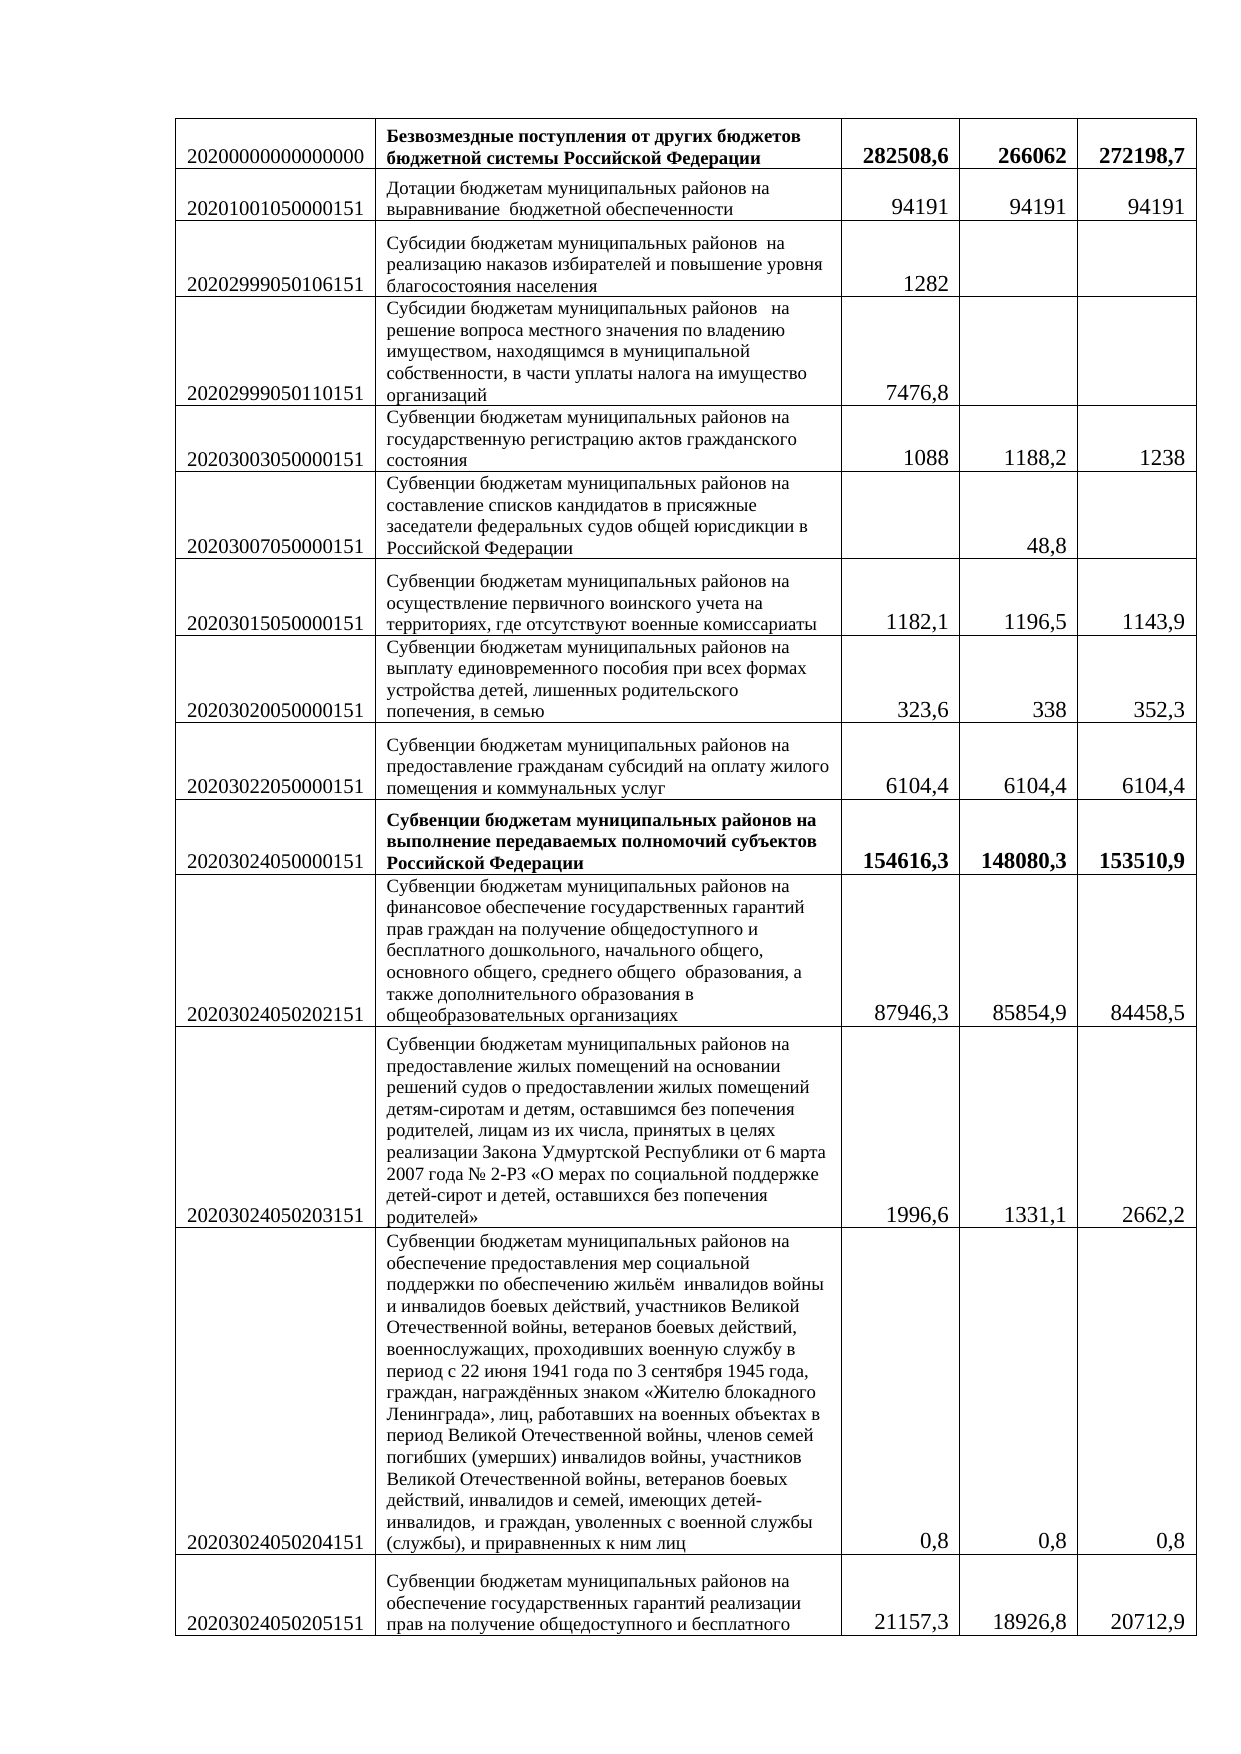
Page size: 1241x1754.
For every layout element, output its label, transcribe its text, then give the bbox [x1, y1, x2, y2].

table_cell 20203020050000151 [176, 636, 375, 722]
table_cell 272198,7 [1078, 119, 1196, 168]
table_cell 20203024050000151 [176, 800, 375, 873]
table_cell 6104,4 [842, 723, 959, 798]
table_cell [376, 1555, 841, 1635]
table_cell 20203015050000151 [176, 559, 375, 635]
table_cell 266062 [960, 119, 1077, 168]
table_cell 94191 [960, 169, 1077, 220]
table_cell 21157,3 [842, 1555, 959, 1635]
table_cell Субвенции бюджетам муниципальных районов на финансовое обеспечение государственных гарантий прав граждан на получение общедоступного и бесплатного дошкольного, начального общего, основного общего, среднего общего образования, а также дополнительного образования в общеобразовательных организациях [376, 875, 841, 1026]
table_cell 94191 [1078, 169, 1196, 220]
table_cell [842, 472, 959, 558]
table_cell 1238 [1078, 406, 1196, 471]
table_cell [960, 221, 1077, 296]
table_cell 0,8 [842, 1228, 959, 1554]
table_cell [1078, 472, 1196, 558]
table_cell Дотации бюджетам муниципальных районов на выравнивание бюджетной обеспеченности [376, 169, 841, 220]
table_cell 338 [960, 636, 1077, 722]
table_cell 20200000000000000 [176, 119, 375, 168]
table_cell 20203024050202151 [176, 875, 375, 1026]
table_cell 154616,3 [842, 800, 959, 873]
table_cell 7476,8 [842, 297, 959, 405]
table_cell Субвенции бюджетам муниципальных районов на предоставление гражданам субсидий на оплату жилого помещения и коммунальных услуг [376, 723, 841, 798]
table_cell 323,6 [842, 636, 959, 722]
table_cell 20203007050000151 [176, 472, 375, 558]
table_cell 20203022050000151 [176, 723, 375, 798]
table_cell Субвенции бюджетам муниципальных районов на государственную регистрацию актов гражданского состояния [376, 406, 841, 471]
table_cell 20202999050110151 [176, 297, 375, 405]
table_cell 1996,6 [842, 1027, 959, 1227]
table_cell Субвенции бюджетам муниципальных районов на выполнение передаваемых полномочий субъектов Российской Федерации [376, 800, 841, 873]
table_cell 0,8 [1078, 1228, 1196, 1554]
table_cell 2662,2 [1078, 1027, 1196, 1227]
table_cell 6104,4 [960, 723, 1077, 798]
table_cell Субвенции бюджетам муниципальных районов на выплату единовременного пособия при всех формах устройства детей, лишенных родительского попечения, в семью [376, 636, 841, 722]
table_cell 1282 [842, 221, 959, 296]
table_cell 352,3 [1078, 636, 1196, 722]
table_cell Субвенции бюджетам муниципальных районов на осуществление первичного воинского учета на территориях, где отсутствуют военные комиссариаты [376, 559, 841, 635]
table_cell 6104,4 [1078, 723, 1196, 798]
table_cell 20202999050106151 [176, 221, 375, 296]
table_cell 20203003050000151 [176, 406, 375, 471]
table_cell Субсидии бюджетам муниципальных районов на решение вопроса местного значения по владению имуществом, находящимся в муниципальной собственности, в части уплаты налога на имущество организаций [376, 297, 841, 405]
table_cell 48,8 [960, 472, 1077, 558]
table_cell 1182,1 [842, 559, 959, 635]
table_cell 1088 [842, 406, 959, 471]
table_cell 20712,9 [1078, 1555, 1196, 1635]
table_cell 1196,5 [960, 559, 1077, 635]
table_cell Субвенции бюджетам муниципальных районов на обеспечение предоставления мер социальной поддержки по обеспечению жильём инвалидов войны и инвалидов боевых действий, участников Великой Отечественной войны, ветеранов боевых действий, военнослужащих, проходивших военную службу в период с 22 июня 1941 года по 3 сентября 1945 года, граждан, награждённых знаком «Жителю блокадного Ленинграда», лиц, работавших на военных объектах в период Великой Отечественной войны, членов семей погибших (умерших) инвалидов войны, участников Великой Отечественной войны, ветеранов боевых действий, инвалидов и семей, имеющих детей-инвалидов, и граждан, уволенных с военной службы (службы), и приравненных к ним лиц [376, 1228, 841, 1554]
table_cell 84458,5 [1078, 875, 1196, 1026]
table_cell 20203024050203151 [176, 1027, 375, 1227]
table_cell 94191 [842, 169, 959, 220]
table_cell 148080,3 [960, 800, 1077, 873]
table_cell 85854,9 [960, 875, 1077, 1026]
table_cell Субвенции бюджетам муниципальных районов на составление списков кандидатов в присяжные заседатели федеральных судов общей юрисдикции в Российской Федерации [376, 472, 841, 558]
table_cell [960, 297, 1077, 405]
table_cell 1331,1 [960, 1027, 1077, 1227]
table_cell [1078, 297, 1196, 405]
table_cell 18926,8 [960, 1555, 1077, 1635]
table_cell Безвозмездные поступления от других бюджетов бюджетной системы Российской Федерации [376, 119, 841, 168]
table_cell 87946,3 [842, 875, 959, 1026]
table_cell 20203024050204151 [176, 1228, 375, 1554]
table_cell 0,8 [960, 1228, 1077, 1554]
table_cell 20203024050205151 [176, 1555, 375, 1635]
table_cell 1188,2 [960, 406, 1077, 471]
table_cell 20201001050000151 [176, 169, 375, 220]
table_cell 153510,9 [1078, 800, 1196, 873]
table_cell 282508,6 [842, 119, 959, 168]
table_cell Субвенции бюджетам муниципальных районов на предоставление жилых помещений на основании решений судов о предоставлении жилых помещений детям-сиротам и детям, оставшимся без попечения родителей, лицам из их числа, принятых в целях реализации Закона Удмуртской Республики от 6 марта 2007 года № 2-РЗ «О мерах по социальной поддержке детей-сирот и детей, оставшихся без попечения родителей» [376, 1027, 841, 1227]
table_cell [1078, 221, 1196, 296]
table_cell Субсидии бюджетам муниципальных районов на реализацию наказов избирателей и повышение уровня благосостояния населения [376, 221, 841, 296]
table_cell 1143,9 [1078, 559, 1196, 635]
